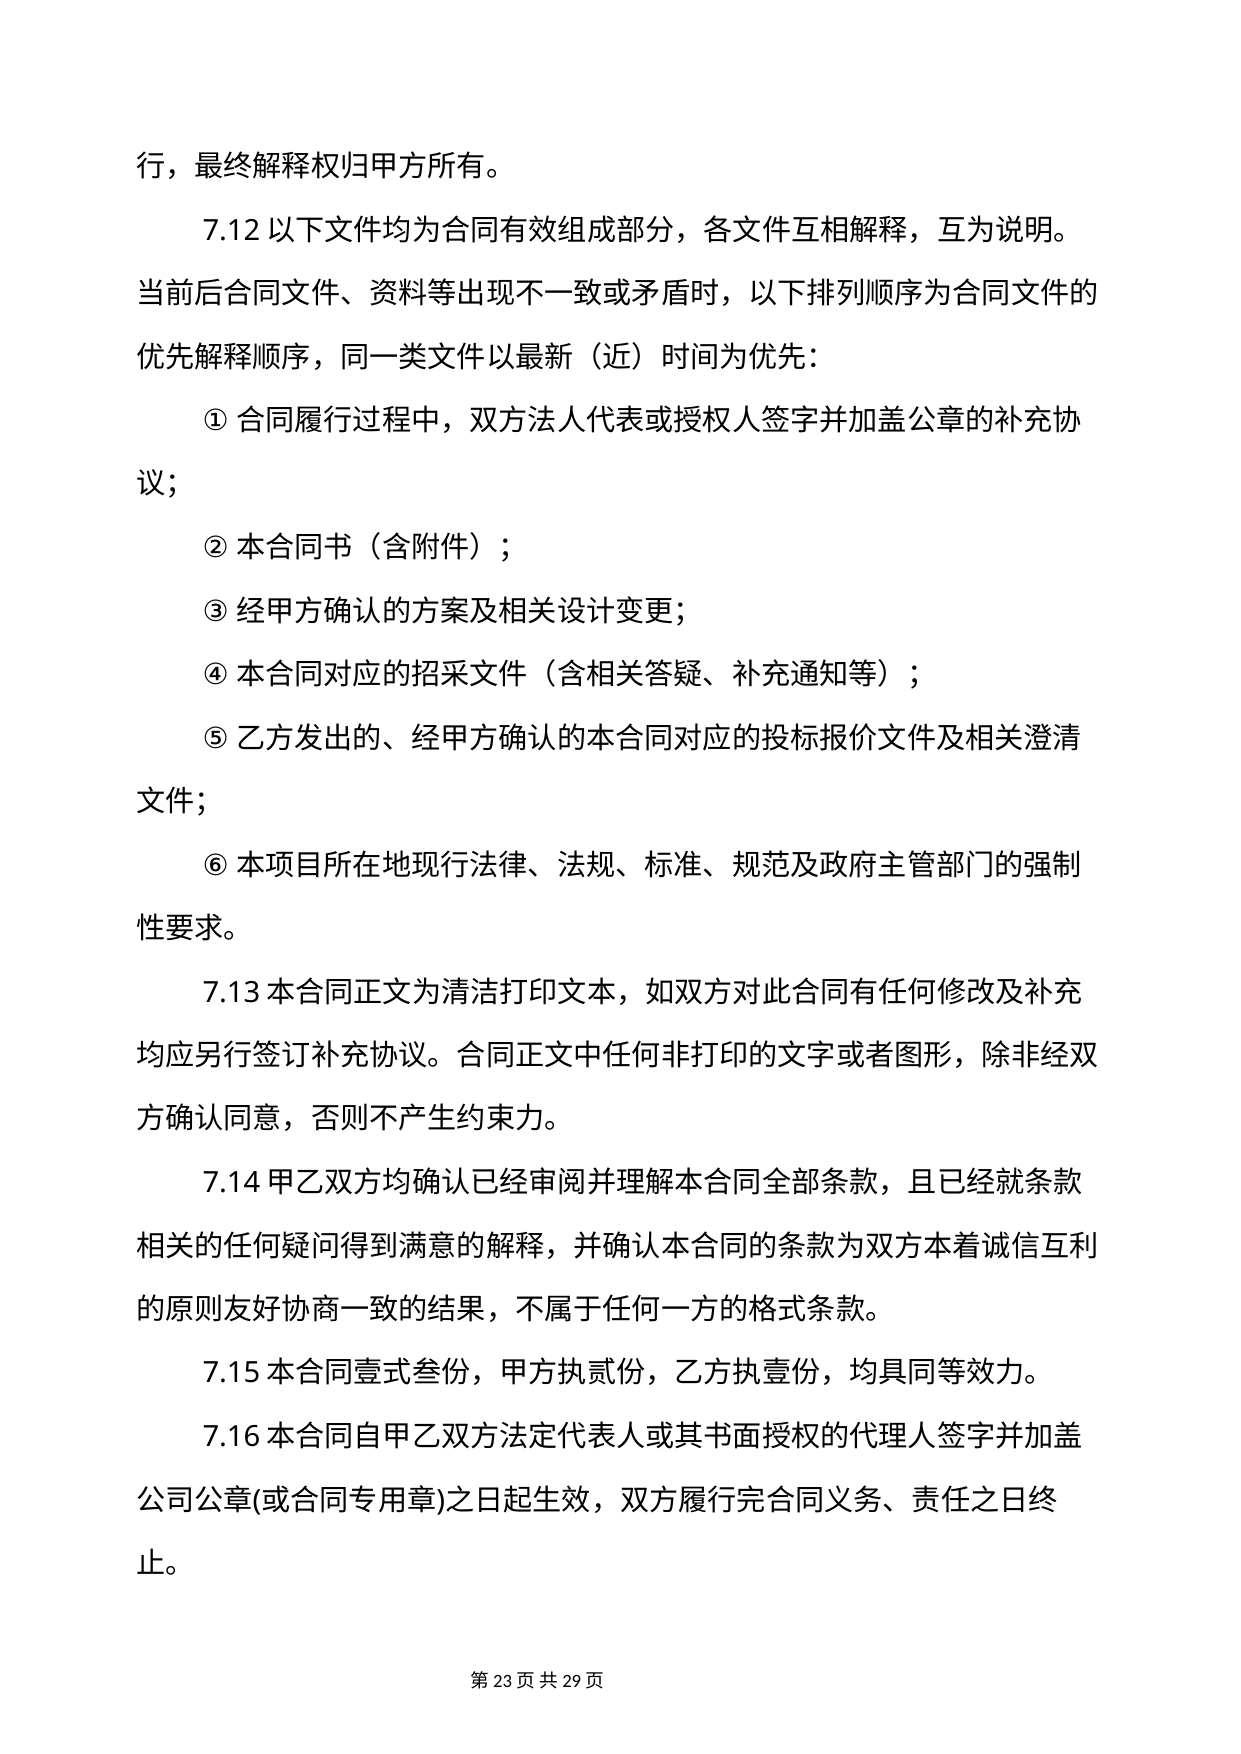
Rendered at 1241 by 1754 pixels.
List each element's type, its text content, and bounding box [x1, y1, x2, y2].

list ④ 本合同对应的招采文件（含相关答疑、补充通知等）； [136, 651, 1104, 693]
list ② 本合同书（含附件）； [136, 523, 1104, 566]
list ③ 经甲方确认的方案及相关设计变更； [136, 587, 1104, 629]
list ① 合同履行过程中，双方法人代表或授权人签字并加盖公章的补充协议； [136, 397, 1104, 502]
list 7.15本合同壹式叁份，甲方执贰份，乙方执壹份，均具同等效力。 [136, 1349, 1104, 1391]
list ⑤ 乙方发出的、经甲方确认的本合同对应的投标报价文件及相关澄清文件； [136, 714, 1104, 820]
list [136, 143, 1104, 185]
list 7.12以下文件均为合同有效组成部分，各文件互相解释，互为说明。当前后合同文件、资料等出现不一致或矛盾时，以下排列顺序为合同文件的优先解释顺序，同一类文件以最新（近）时间为优先： [136, 206, 1104, 375]
list 7.16本合同自甲乙双方法定代表人或其书面授权的代理人签字并加盖公司公章(或合同专用章)之日起生效，双方履行完合同义务、责任之日终止。 [136, 1412, 1104, 1582]
list 7.14甲乙双方均确认已经审阅并理解本合同全部条款，且已经就条款相关的任何疑问得到满意的解释，并确认本合同的条款为双方本着诚信互利的原则友好协商一致的结果，不属于任何一方的格式条款。 [136, 1158, 1104, 1328]
list 7.13本合同正文为清洁打印文本，如双方对此合同有任何修改及补充均应另行签订补充协议。合同正文中任何非打印的文字或者图形，除非经双方确认同意，否则不产生约束力。 [136, 968, 1104, 1137]
list ⑥ 本项目所在地现行法律、法规、标准、规范及政府主管部门的强制性要求。 [136, 841, 1104, 947]
